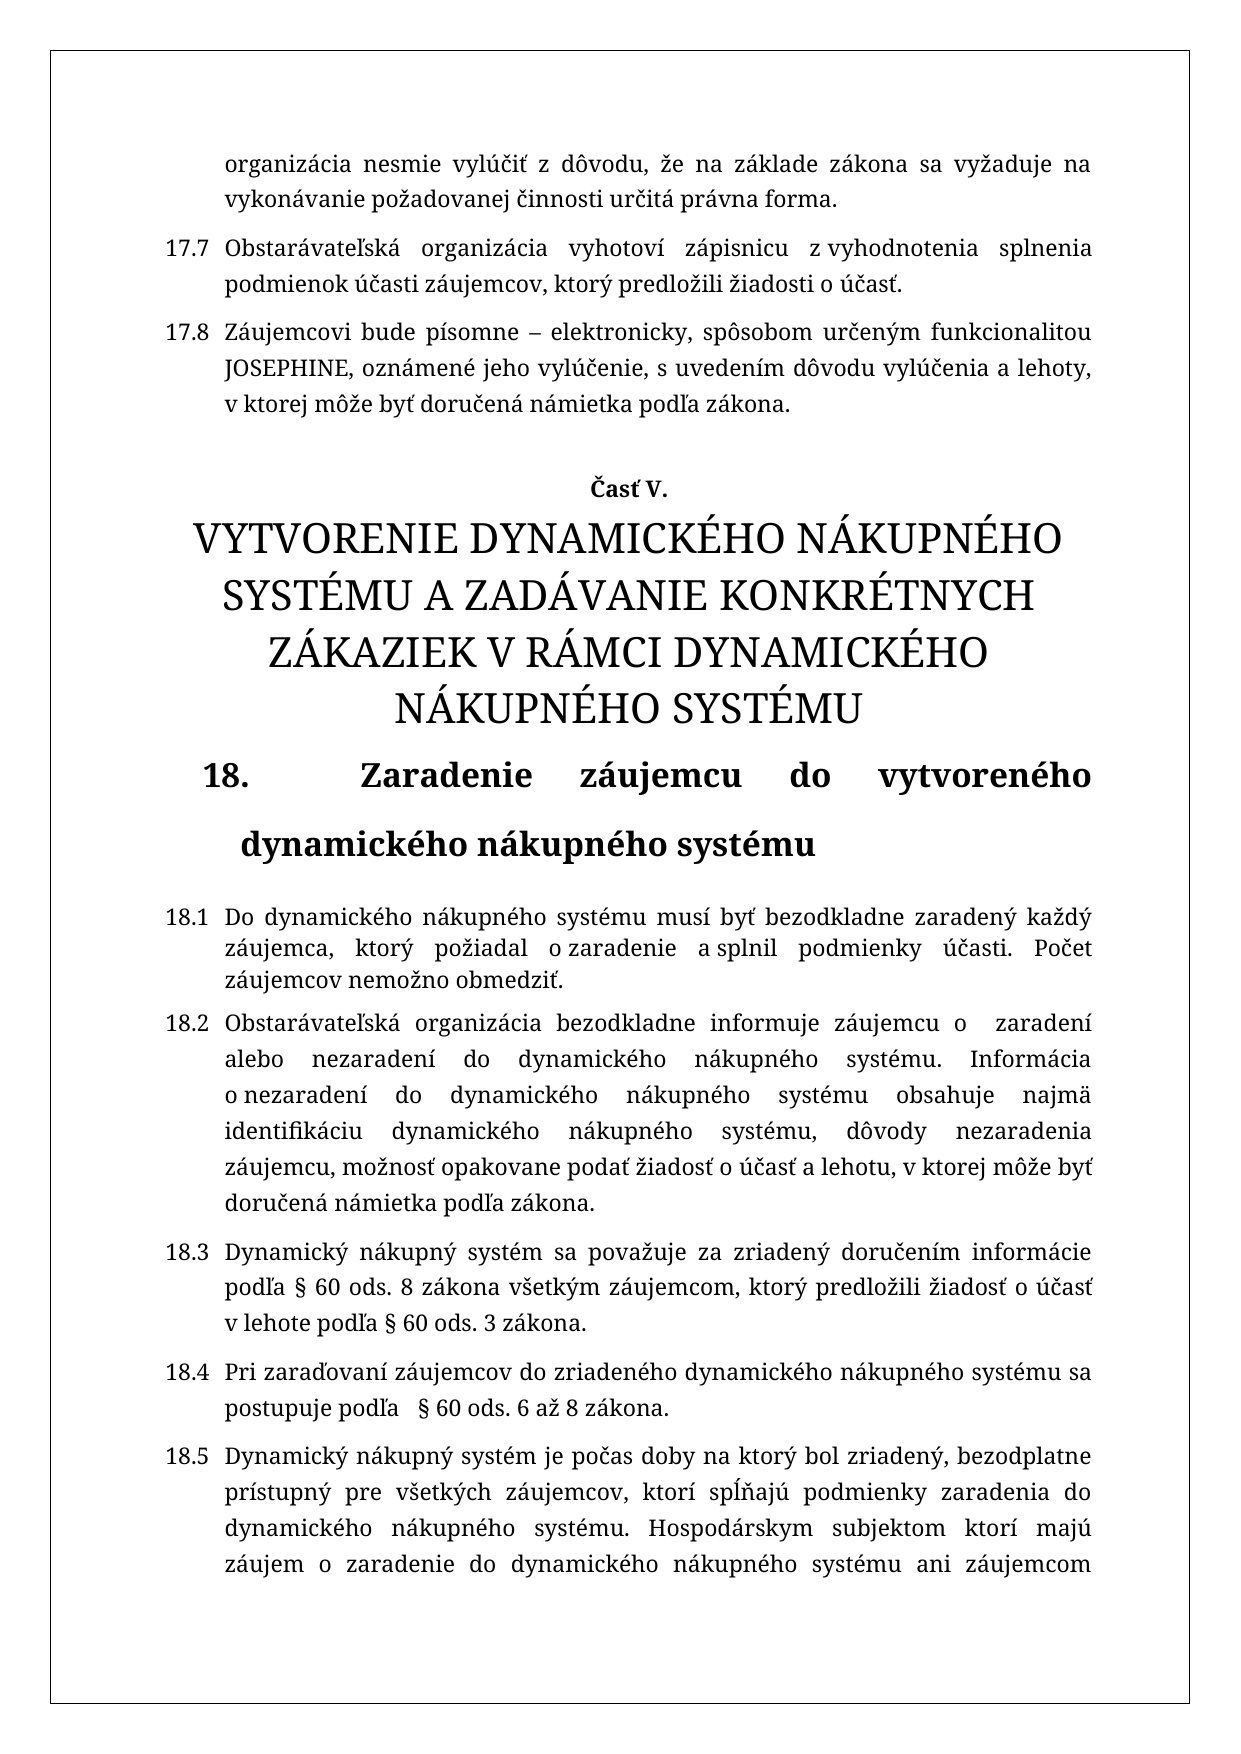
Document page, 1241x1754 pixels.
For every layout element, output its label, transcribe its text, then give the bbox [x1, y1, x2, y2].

text Časť V. [165, 473, 1093, 504]
text 17.7 Obstarávateľská organizácia vyhotoví zápisnicu z vyhodnotenia splnenia podmienok účasti záujemcov, ktorý predložili žiadosti o účasť. [165, 232, 1093, 299]
subtitle VYTVORENIE DYNAMICKÉHO NÁKUPNÉHO SYSTÉMU A ZADÁVANIE KONKRÉTNYCH ZÁKAZIEK V RÁMCI DYNAMICKÉHO NÁKUPNÉHO SYSTÉMU [165, 509, 1093, 736]
text 18.3 Dynamický nákupný systém sa považuje za zriadený doručením informácie podľa § 60 ods. 8 zákona všetkým záujemcom, ktorý predložili žiadosť o účasť v lehote podľa § 60 ods. 3 zákona. [165, 1235, 1093, 1338]
text 18.4 Pri zaraďovaní záujemcov do zriadeného dynamického nákupného systému sa postupuje podľa § 60 ods. 6 až 8 zákona. [165, 1356, 1093, 1423]
text 18.1 Do dynamického nákupného systému musí byť bezodkladne zaradený každý záujemca, ktorý požiadal o zaradenie a splnil podmienky účasti. Počet záujemcov nemožno obmedziť. [165, 901, 1093, 995]
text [165, 147, 1093, 215]
text 17.8 Záujemcovi bude písomne – elektronicky, spôsobom určeným funkcionalitou JOSEPHINE, oznámené jeho vylúčenie, s uvedením dôvodu vylúčenia a lehoty, v ktorej môže byť doručená námietka podľa zákona. [165, 316, 1093, 419]
subtitle Zaradenie záujemcu do vytvoreného dynamického nákupného systému [203, 752, 1093, 866]
text 18.2 Obstarávateľská organizácia bezodkladne informuje záujemcu o zaradení alebo nezaradení do dynamického nákupného systému. Informácia o nezaradení do dynamického nákupného systému obsahuje najmä identifikáciu dynamického nákupného systému, dôvody nezaradenia záujemcu, možnosť opakovane podať žiadosť o účasť a lehotu, v ktorej môže byť doručená námietka podľa zákona. [165, 1007, 1093, 1218]
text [165, 1440, 1093, 1579]
